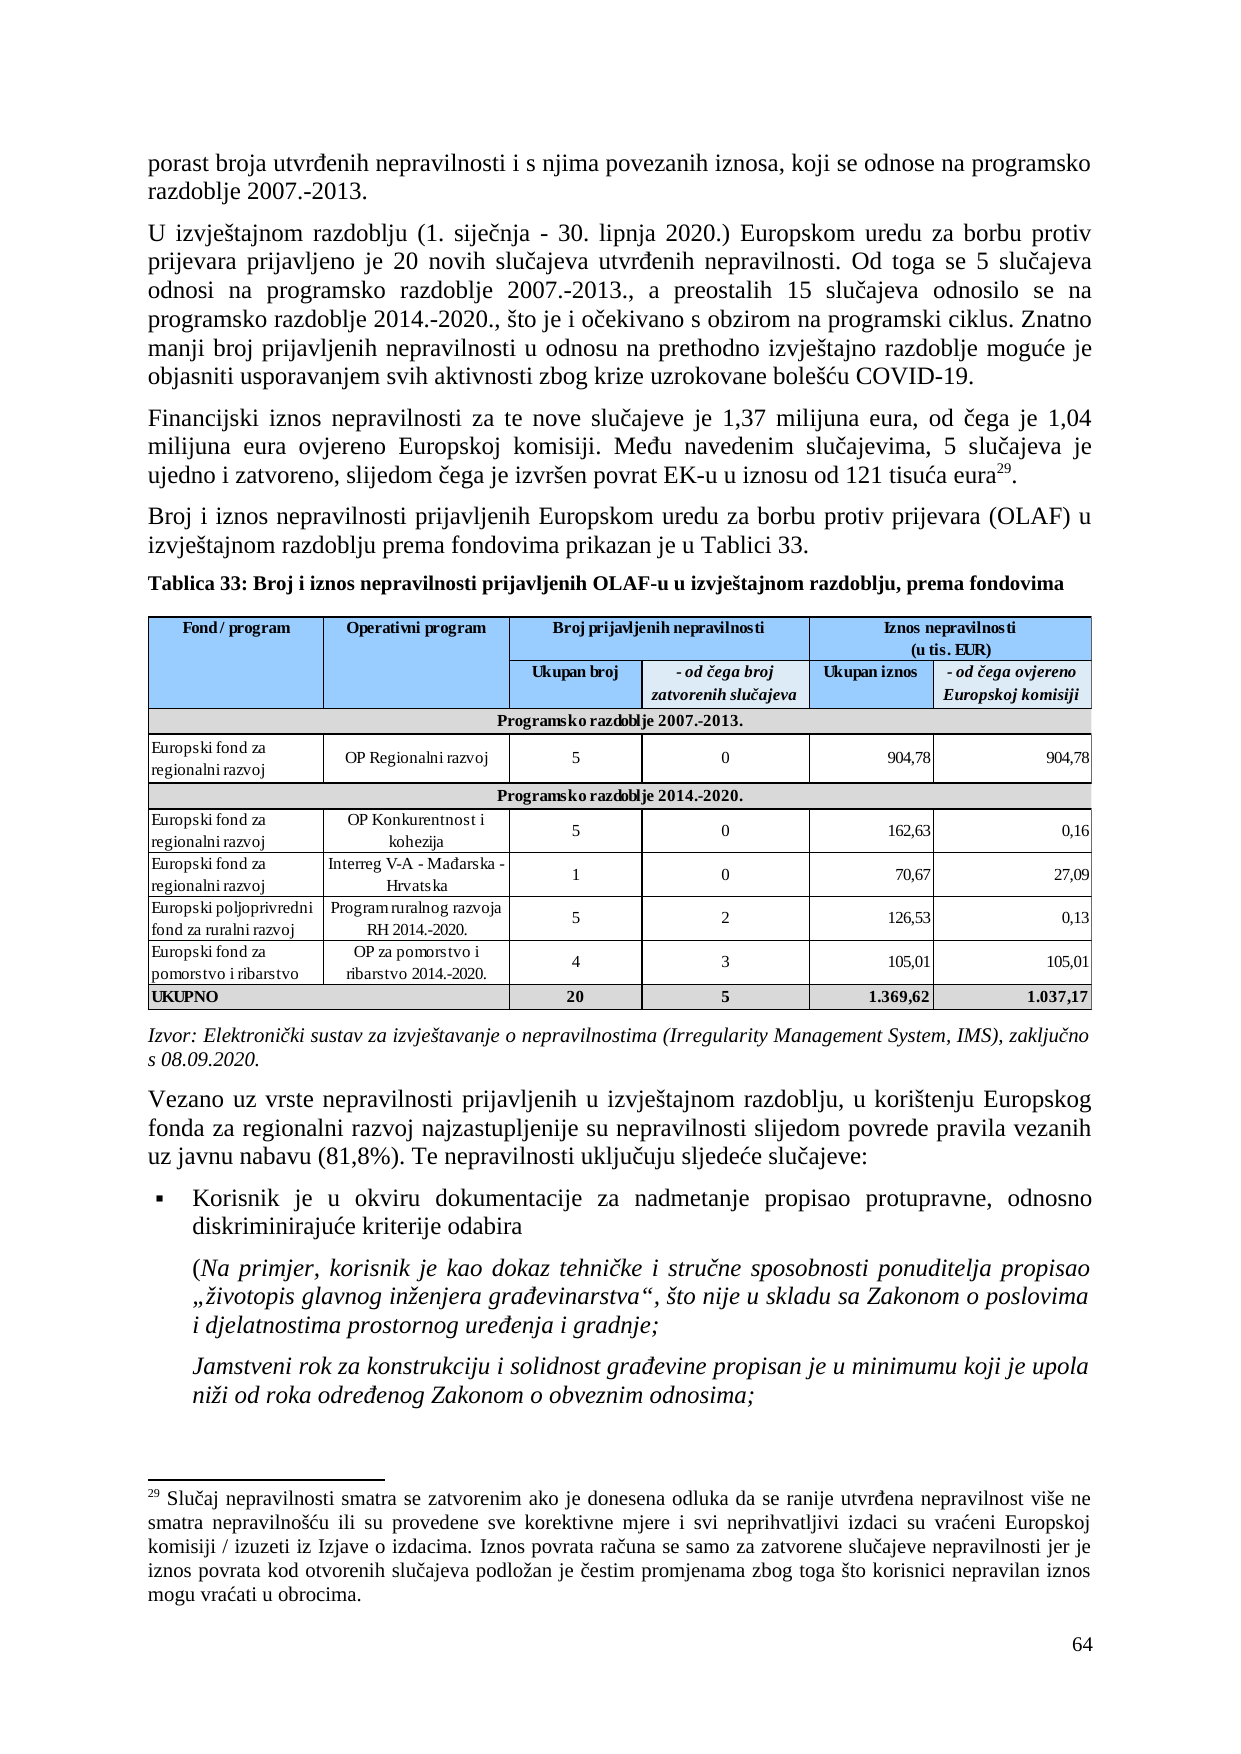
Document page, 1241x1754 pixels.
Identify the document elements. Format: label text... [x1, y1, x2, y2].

text Vezano uz vrste nepravilnosti prijavljenih u izvještajnom razdoblju, u korištenju Europskog fonda za regionalni razvoj najzastupljenije su nepravilnosti slijedom povrede pravila vezanih uz javnu nabavu (81,8%). Te nepravilnosti uključuju sljedeće slučajeve: [148, 1084, 1093, 1170]
text Izvor: Elektronički sustav za izvještavanje o nepravilnostima (Irregularity Management System, IMS), zaključno s 08.09.2020. [148, 1023, 1093, 1071]
text Tablica 33: Broj i iznos nepravilnosti prijavljenih OLAF-u u izvještajnom razdoblju, prema fondovima [148, 571, 1093, 595]
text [148, 148, 1093, 205]
text U izvještajnom razdoblju (1. siječnja - 30. lipnja 2020.) Europskom uredu za borbu protiv prijevara prijavljeno je 20 novih slučajeva utvrđenih nepravilnosti. Od toga se 5 slučajeva odnosi na programsko razdoblje 2007.-2013., a preostalih 15 slučajeva odnosilo se na programsko razdoblje 2014.-2020., što je i očekivano s obzirom na programski ciklus. Znatno manji broj prijavljenih nepravilnosti u odnosu na prethodno izvještajno razdoblje moguće je objasniti usporavanjem svih aktivnosti zbog krize uzrokovane bolešću COVID-19. [148, 218, 1093, 390]
text Jamstveni rok za konstrukciju i solidnost građevine propisan je u minimumu koji je upola niži od roka određenog Zakonom o obveznim odnosima; [192, 1351, 1093, 1409]
text Broj i iznos nepravilnosti prijavljenih Europskom uredu za borbu protiv prijevara (OLAF) u izvještajnom razdoblju prema fondovima prikazan je u Tablici 33. [148, 501, 1093, 559]
list Korisnik je u okviru dokumentacije za nadmetanje propisao protupravne, odnosno diskriminirajuće kriterije odabira [154, 1183, 1093, 1240]
text (Na primjer, korisnik je kao dokaz tehničke i stručne sposobnosti ponuditelja propisao „životopis glavnog inženjera građevinarstva“, što nije u skladu sa Zakonom o poslovima i djelatnostima prostornog uređenja i gradnje; [192, 1253, 1093, 1339]
text Financijski iznos nepravilnosti za te nove slučajeve je 1,37 milijuna eura, od čega je 1,04 milijuna eura ovjereno Europskoj komisiji. Među navedenim slučajevima, 5 slučajeva je ujedno i zatvoreno, slijedom čega je izvršen povrat EK-u u iznosu od 121 tisuća eura. [148, 403, 1093, 489]
